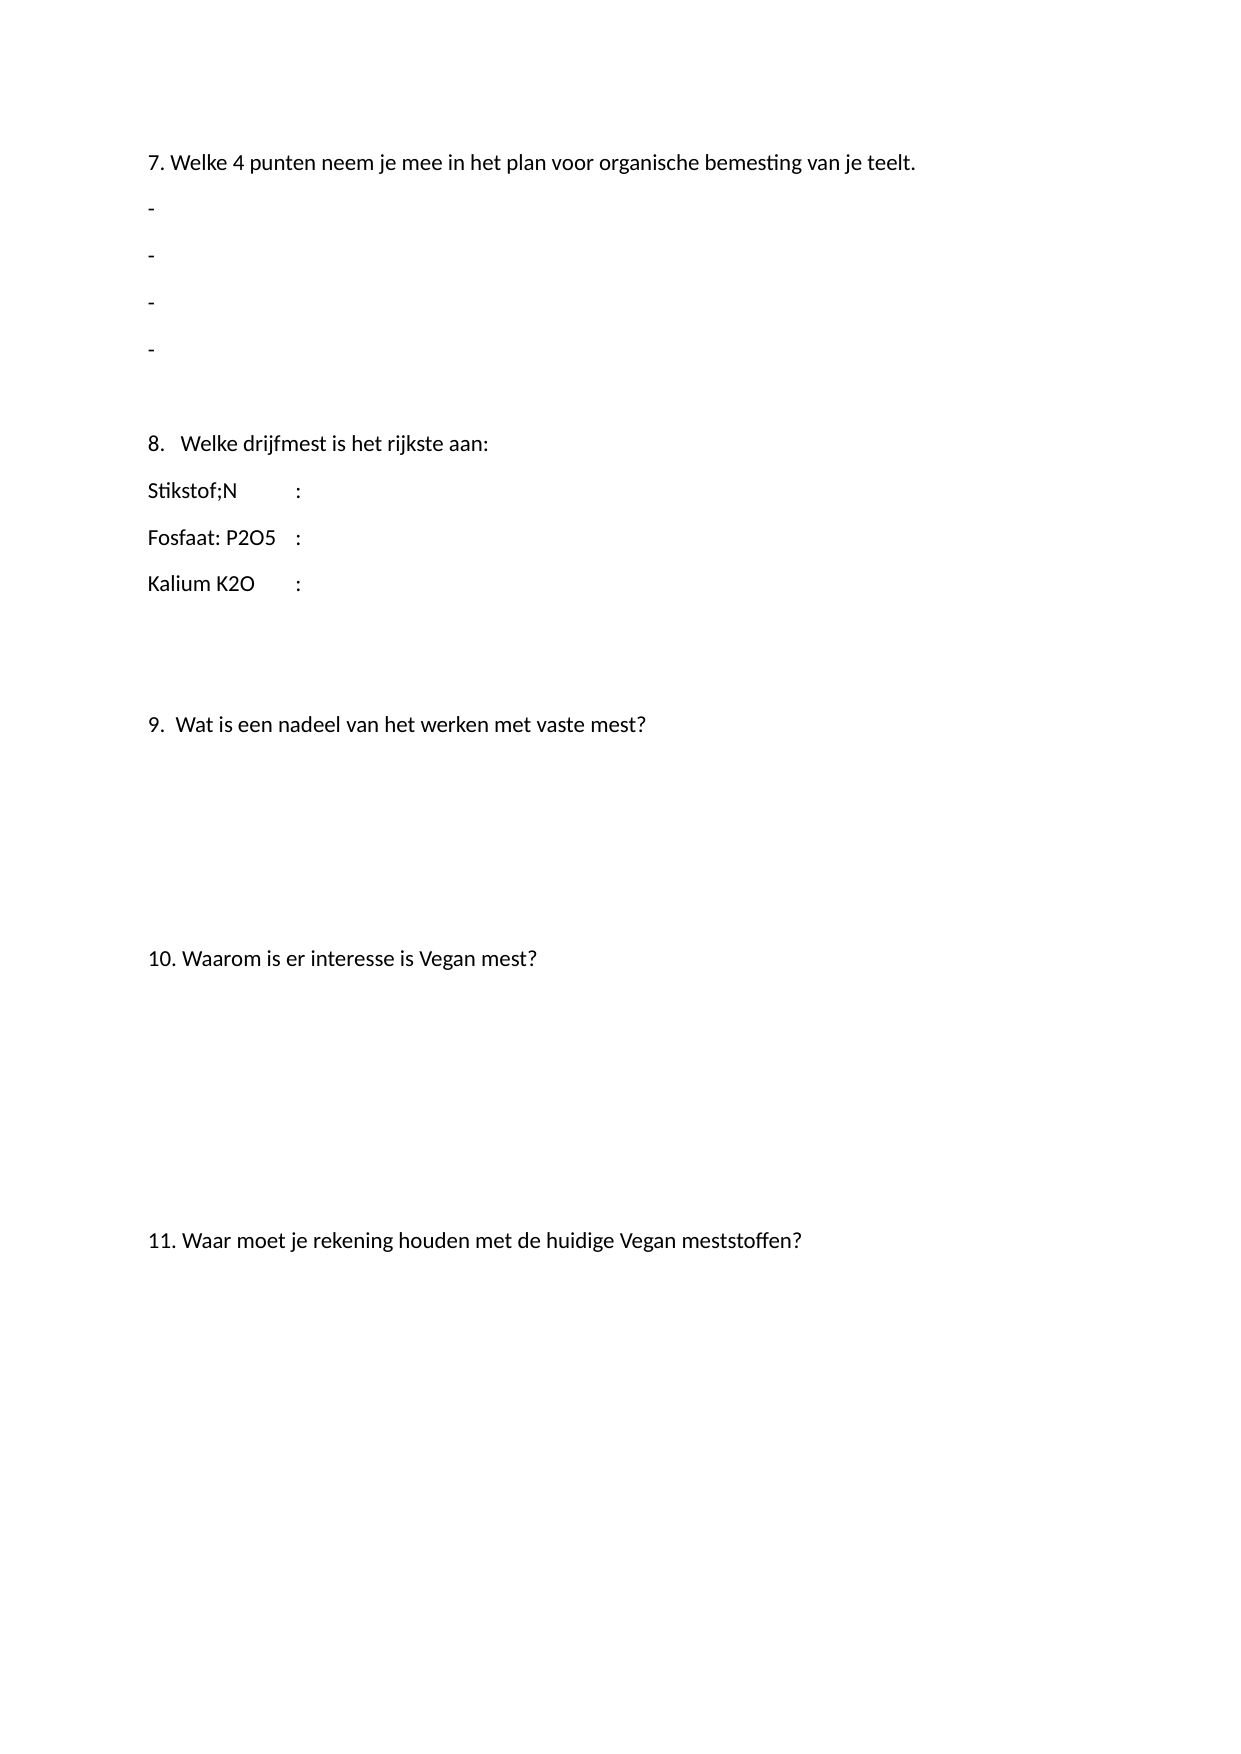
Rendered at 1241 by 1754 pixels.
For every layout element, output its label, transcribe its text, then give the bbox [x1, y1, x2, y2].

text Stikstof;N : [148, 476, 1093, 504]
text - [148, 241, 1093, 269]
text 11. Waar moet je rekening houden met de huidige Vegan meststoffen? [148, 1226, 1093, 1254]
text 10. Waarom is er interesse is Vegan mest? [148, 944, 1093, 972]
text 7. Welke 4 punten neem je mee in het plan voor organische bemesting van je teelt. [148, 148, 1093, 176]
text Kalium K2O : [148, 569, 1093, 597]
text 9. Wat is een nadeel van het werken met vaste mest? [148, 710, 1093, 738]
text - [148, 288, 1093, 316]
text Fosfaat: P2O5 : [148, 523, 1093, 551]
text - [148, 194, 1093, 222]
text - [148, 335, 1093, 363]
text 8. Welke drijfmest is het rijkste aan: [148, 429, 1093, 457]
